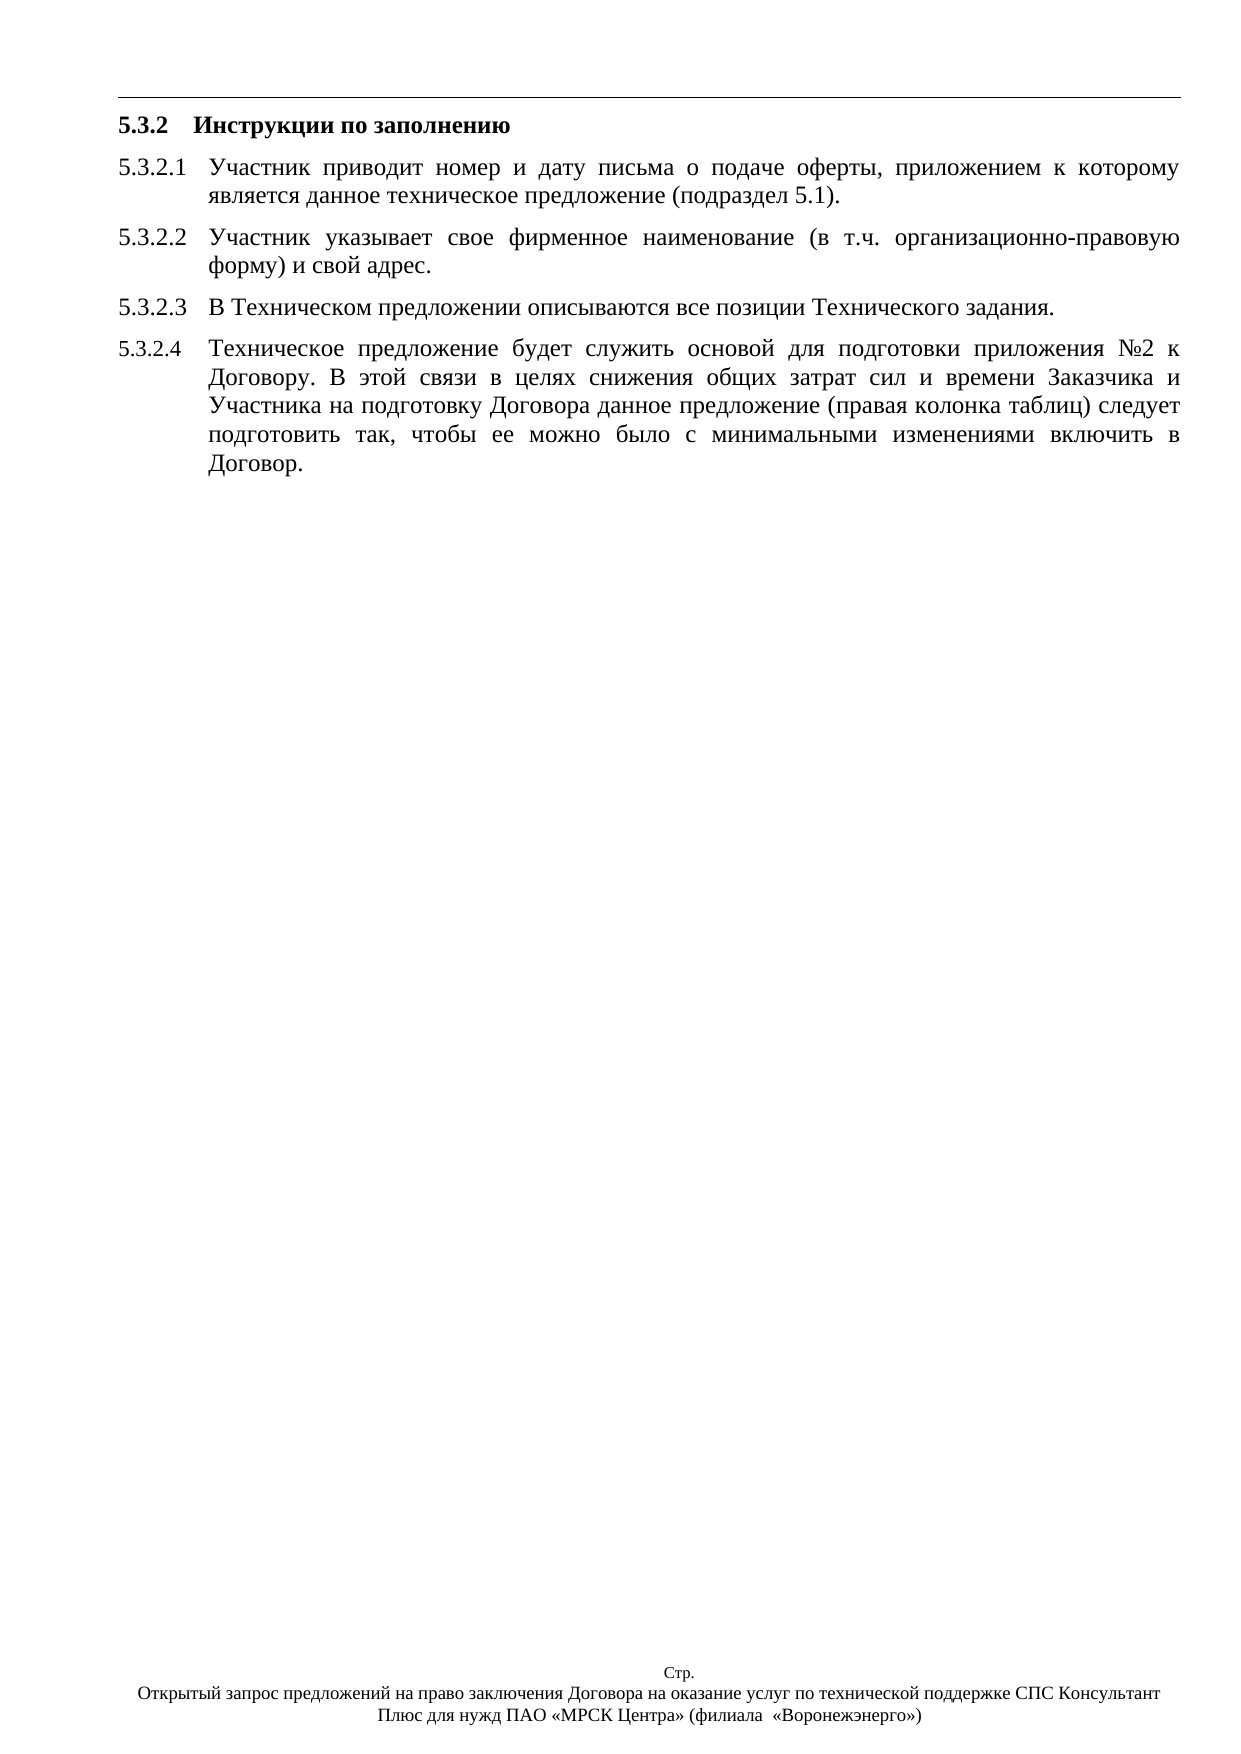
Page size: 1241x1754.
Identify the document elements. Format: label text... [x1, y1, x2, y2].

list Участник приводит номер и дату письма о подаче оферты, приложением к которому является данное техническое предложение (подраздел 5.1). [118, 152, 1181, 209]
list Техническое предложение будет служить основой для подготовки приложения №2 к Договору. В этой связи в целях снижения общих затрат сил и времени Заказчика и Участника на подготовку Договора данное предложение (правая колонка таблиц) следует подготовить так, чтобы ее можно было с минимальными изменениями включить в Договор. [118, 333, 1181, 477]
subtitle Инструкции по заполнению [118, 111, 1181, 139]
list В Техническом предложении описываются все позиции Технического задания. [118, 292, 1181, 321]
list Участник указывает свое фирменное наименование (в т.ч. организационно-правовую форму) и свой адрес. [118, 222, 1181, 279]
